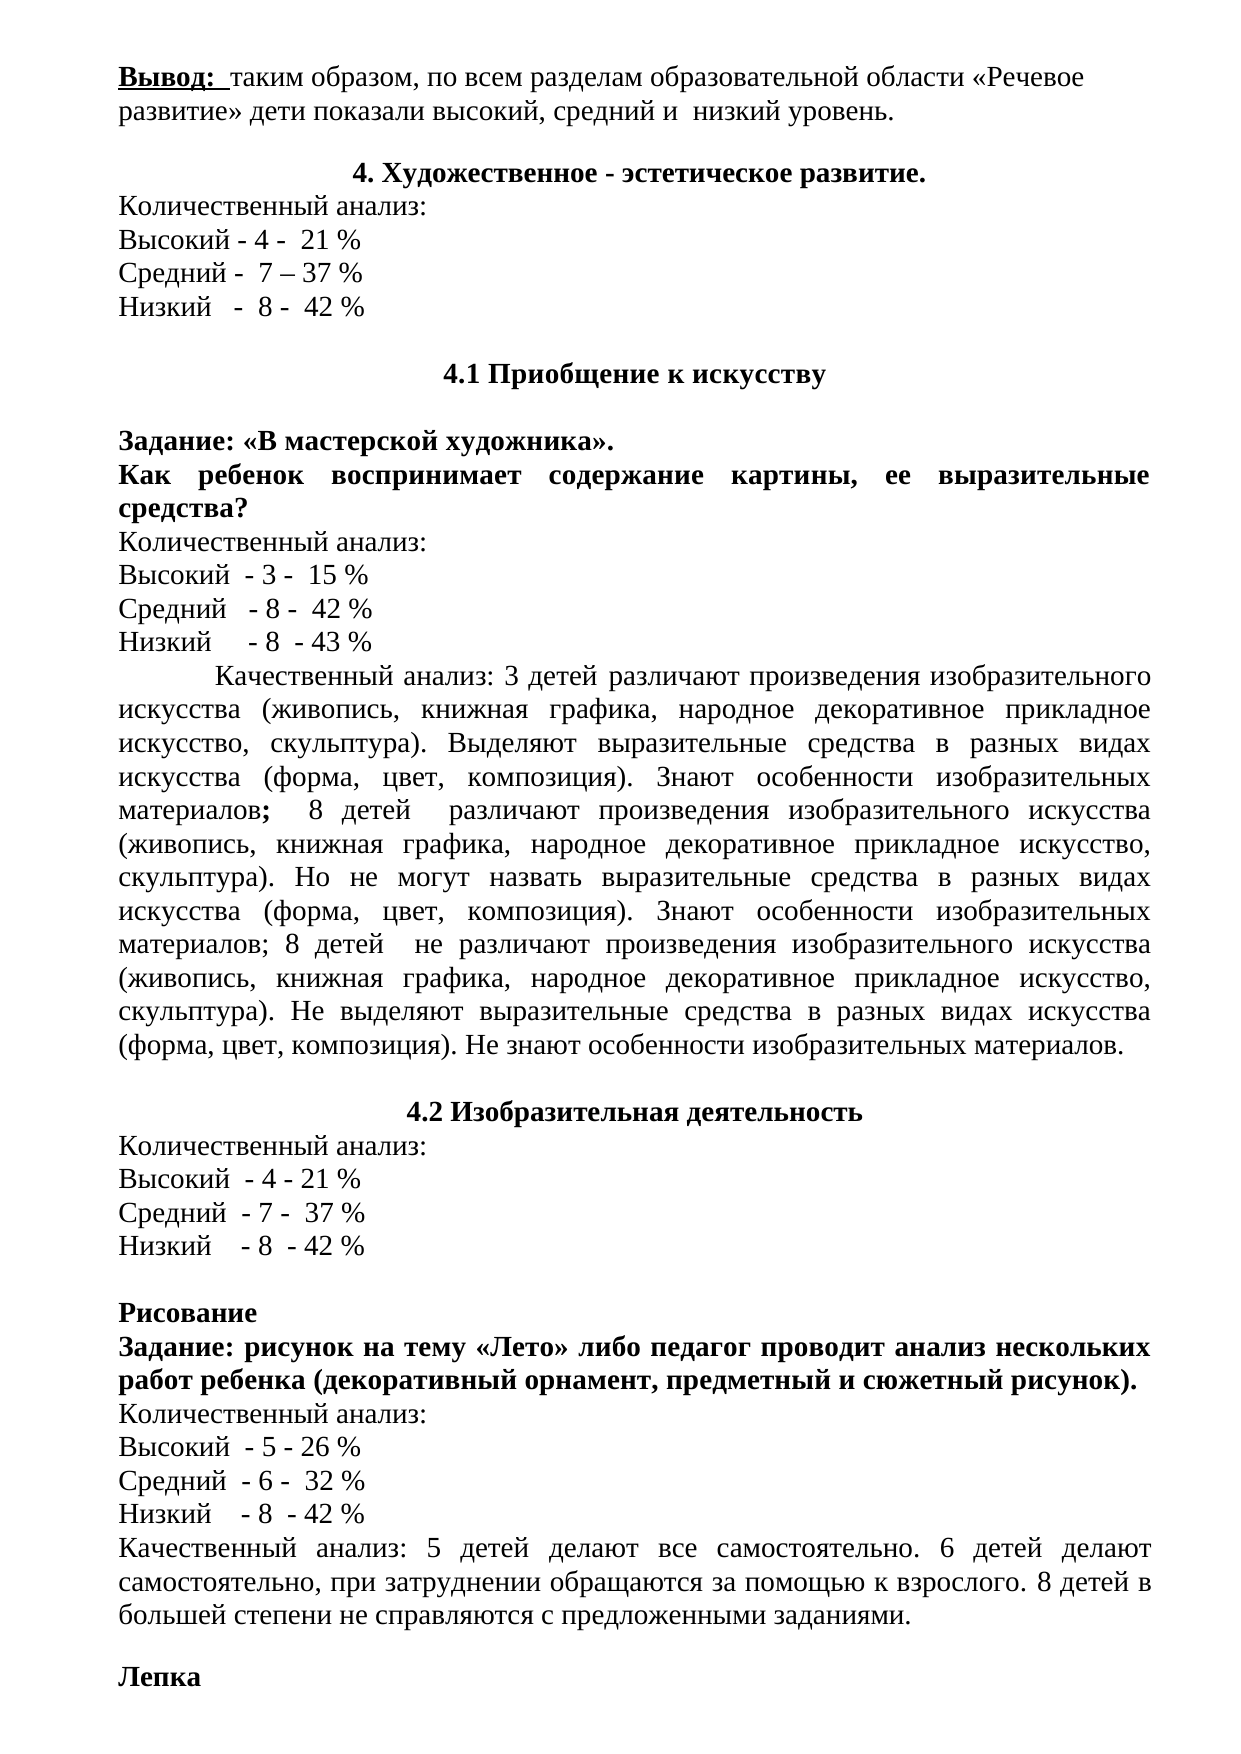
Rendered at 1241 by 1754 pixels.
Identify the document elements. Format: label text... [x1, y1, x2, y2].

text Низкий - 8 - 42 % [118, 1228, 1152, 1262]
text Лепка [118, 1659, 1152, 1693]
text 4.1 Приобщение к искусству [118, 356, 1152, 390]
text Количественный анализ: [118, 1396, 1152, 1429]
text Как ребенок воспринимает содержание картины, ее выразительные средства? [118, 457, 1152, 524]
text Высокий - 4 - 21 % [118, 222, 1152, 256]
text Высокий - 4 - 21 % [118, 1161, 1152, 1195]
text Задание: рисунок на тему «Лето» либо педагог проводит анализ нескольких работ ребенка (декоративный орнамент, предметный и сюжетный рисунок). [118, 1329, 1152, 1396]
text Количественный анализ: [118, 524, 1152, 557]
text Высокий - 3 - 15 % [118, 557, 1152, 591]
text Задание: «В мастерской художника». [118, 423, 1152, 457]
text Средний - 6 - 32 % [118, 1463, 1152, 1497]
text Низкий - 8 - 43 % [118, 624, 1152, 658]
text Вывод: таким образом, по всем разделам образовательной области «Речевое развитие» дети показали высокий, средний и низкий уровень. [118, 59, 1152, 126]
text Средний - 7 - 37 % [118, 1195, 1152, 1228]
text Низкий - 8 - 42 % [118, 1497, 1152, 1530]
subtitle 4. Художественное - эстетическое развитие. [127, 155, 1152, 188]
text Высокий - 5 - 26 % [118, 1429, 1152, 1463]
text Средний - 7 – 37 % [118, 256, 1152, 289]
text Низкий - 8 - 42 % [118, 289, 1152, 323]
text Рисование [118, 1295, 1152, 1329]
text Качественный анализ: 5 детей делают все самостоятельно. 6 детей делают самостоятельно, при затруднении обращаются за помощью к взрослого. 8 детей в большей степени не справляются с предложенными заданиями. [118, 1530, 1152, 1631]
text 4.2 Изобразительная деятельность [118, 1094, 1152, 1128]
text Качественный анализ: 3 детей различают произведения изобразительного искусства (живопись, книжная графика, народное декоративное прикладное искусство, скульптура). Выделяют выразительные средства в разных видах искусства (форма, цвет, композиция). Знают особенности изобразительных материалов; 8 детей различают произведения изобразительного искусства (живопись, книжная графика, народное декоративное прикладное искусство, скульптура). Но не могут назвать выразительные средства в разных видах искусства (форма, цвет, композиция). Знают особенности изобразительных материалов; 8 детей не различают произведения изобразительного искусства (живопись, книжная графика, народное декоративное прикладное искусство, скульптура). Не выделяют выразительные средства в разных видах искусства (форма, цвет, композиция). Не знают особенности изобразительных материалов. [118, 658, 1152, 1061]
text Количественный анализ: [118, 188, 1152, 222]
text Средний - 8 - 42 % [118, 591, 1152, 624]
text Количественный анализ: [118, 1128, 1152, 1161]
